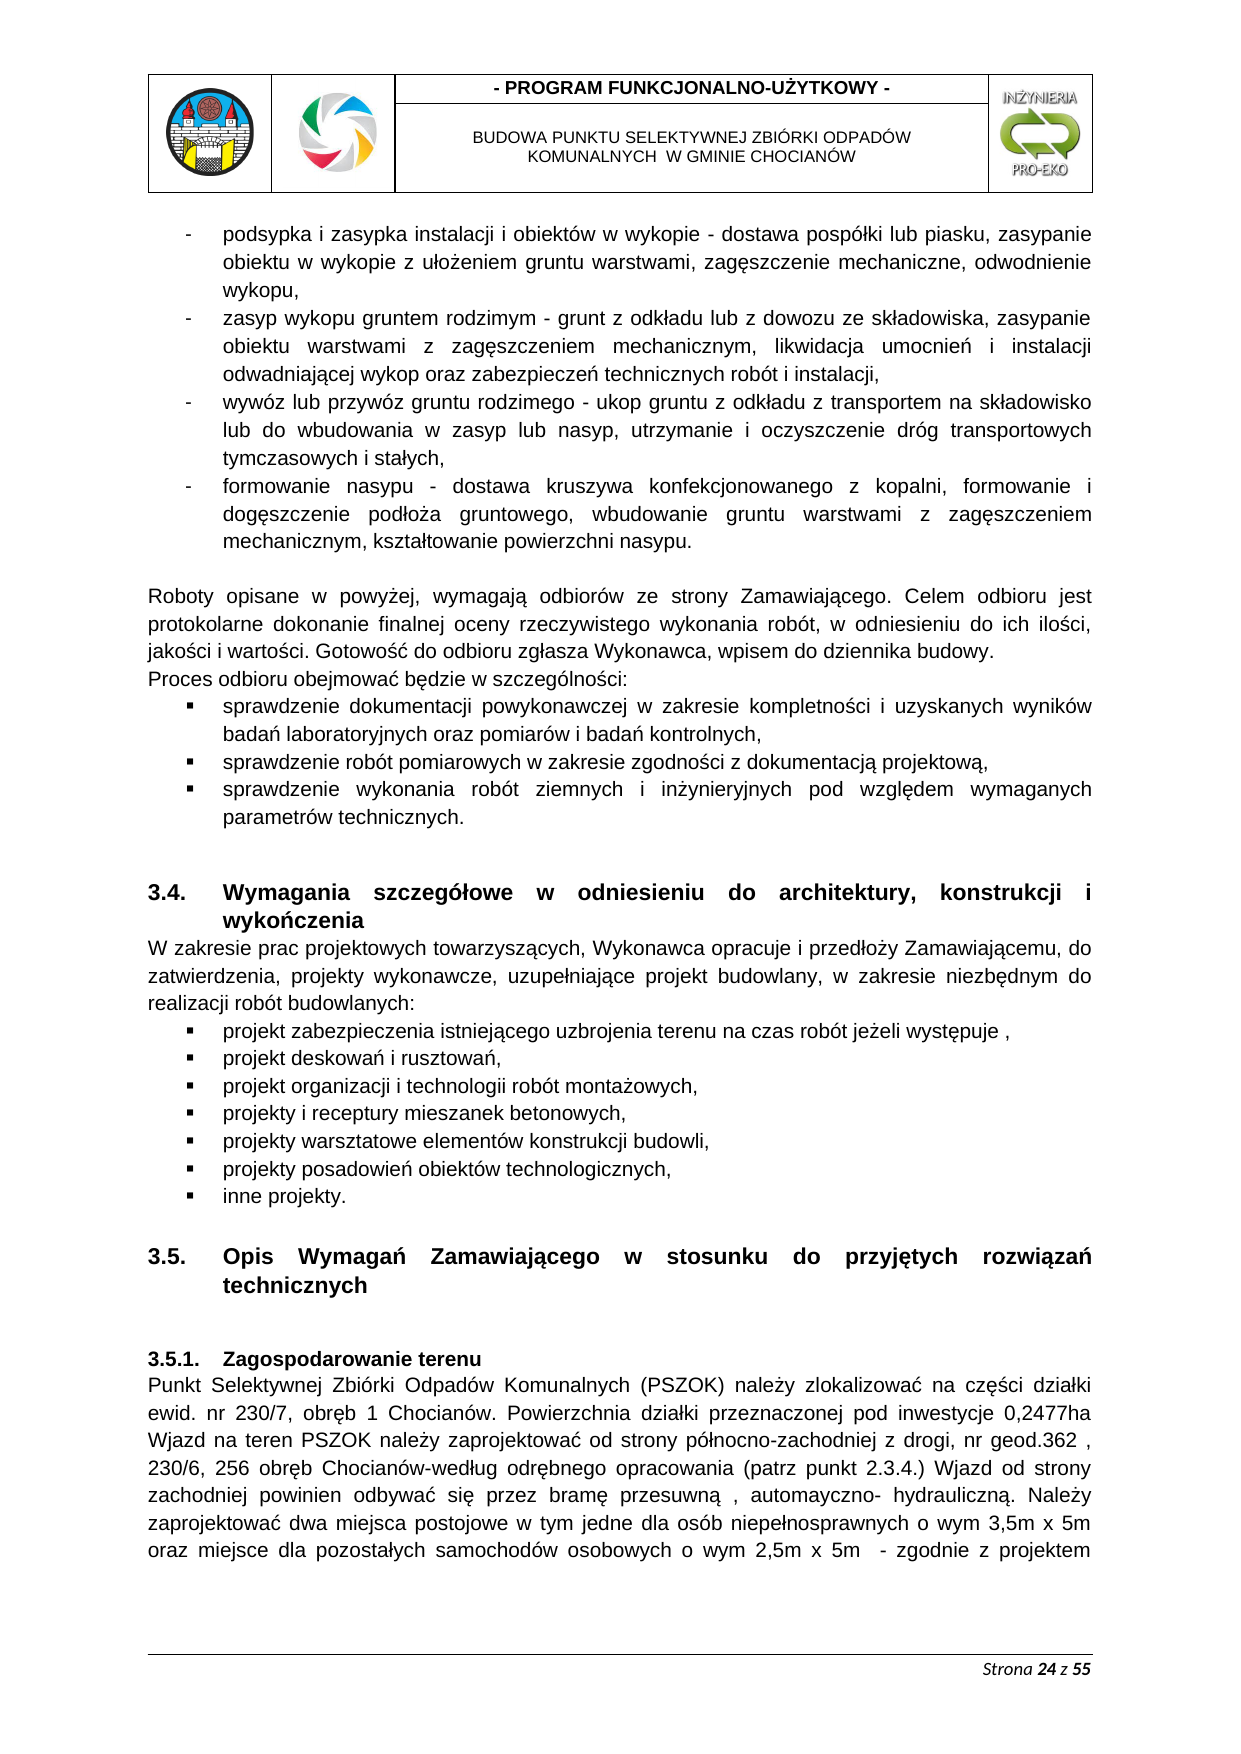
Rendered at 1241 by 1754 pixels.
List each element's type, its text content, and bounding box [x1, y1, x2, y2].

list sprawdzenie robót pomiarowych w zakresie zgodności z dokumentacją projektową, [185, 749, 1093, 773]
list zasyp wykopu gruntem rodzimym - grunt z odkładu lub z dowozu ze składowiska, zasypanie obiektu warstwami z zagęszczeniem mechanicznym, likwidacja umocnień i instalacji odwadniającej wykop oraz zabezpieczeń technicznych robót i instalacji, [185, 305, 1093, 385]
list projekt deskowań i rusztowań, [185, 1046, 1093, 1070]
text W zakresie prac projektowych towarzyszących, Wykonawca opracuje i przedłoży Zamawiającemu, do zatwierdzenia, projekty wykonawcze, uzupełniające projekt budowlany, w zakresie niezbędnym do realizacji robót budowlanych: [148, 936, 1093, 1015]
subtitle Opis Wymagań Zamawiającego w stosunku do przyjętych rozwiązań technicznych [148, 1243, 1093, 1298]
list projekty posadowień obiektów technologicznych, [185, 1156, 1093, 1181]
picture [166, 88, 254, 176]
list projekt organizacji i technologii robót montażowych, [185, 1074, 1093, 1098]
subtitle Wymagania szczegółowe w odniesieniu do architektury, konstrukcji i wykończenia [148, 879, 1093, 934]
text Roboty opisane w powyżej, wymagają odbiorów ze strony Zamawiającego. Celem odbioru jest protokolarne dokonanie finalnej oceny rzeczywistego wykonania robót, w odniesieniu do ich ilości, jakości i wartości. Gotowość do odbioru zgłasza Wykonawca, wpisem do dziennika budowy. [148, 584, 1093, 663]
list wywóz lub przywóz gruntu rodzimego - ukop gruntu z odkładu z transportem na składowisko lub do wbudowania w zasyp lub nasyp, utrzymanie i oczyszczenie dróg transportowych tymczasowych i stałych, [185, 389, 1093, 469]
list sprawdzenie dokumentacji powykonawczej w zakresie kompletności i uzyskanych wyników badań laboratoryjnych oraz pomiarów i badań kontrolnych, [185, 694, 1093, 746]
list podsypka i zasypka instalacji i obiektów w wykopie - dostawa pospółki lub piasku, zasypanie obiektu w wykopie z ułożeniem gruntu warstwami, zagęszczenie mechaniczne, odwodnienie wykopu, [185, 221, 1093, 301]
text Proces odbioru obejmować będzie w szczególności: [148, 667, 1093, 691]
list sprawdzenie wykonania robót ziemnych i inżynieryjnych pod względem wymaganych parametrów technicznych. [185, 777, 1093, 829]
subtitle Zagospodarowanie terenu [148, 1347, 1093, 1371]
picture [999, 88, 1081, 177]
list inne projekty. [185, 1184, 1093, 1208]
list formowanie nasypu - dostawa kruszywa konfekcjonowanego z kopalni, formowanie i dogęszczenie podłoża gruntowego, wbudowanie gruntu warstwami z zagęszczeniem mechanicznym, kształtowanie powierzchni nasypu. [185, 473, 1093, 553]
list projekty i receptury mieszanek betonowych, [185, 1101, 1093, 1125]
picture [282, 76, 393, 188]
list projekty warsztatowe elementów konstrukcji budowli, [185, 1129, 1093, 1153]
list projekt zabezpieczenia istniejącego uzbrojenia terenu na czas robót jeżeli występuje , [185, 1018, 1093, 1042]
